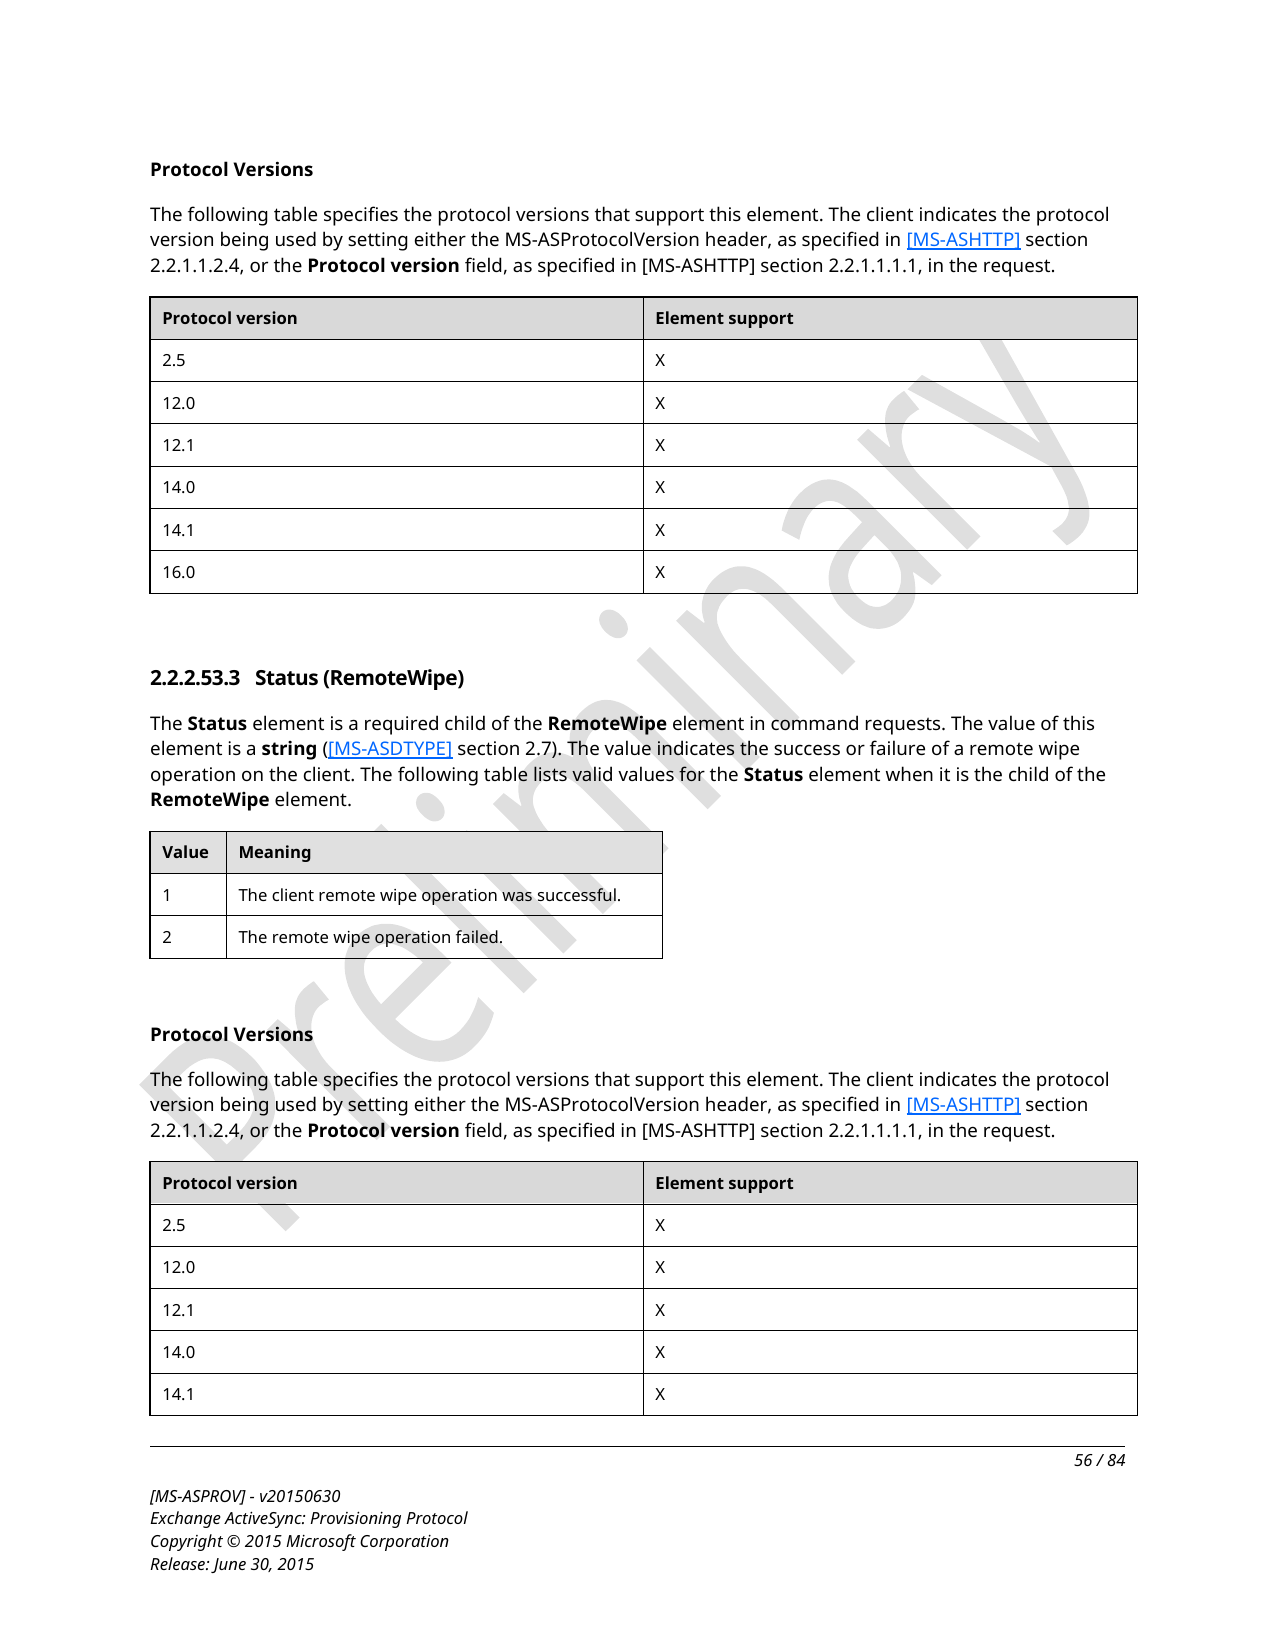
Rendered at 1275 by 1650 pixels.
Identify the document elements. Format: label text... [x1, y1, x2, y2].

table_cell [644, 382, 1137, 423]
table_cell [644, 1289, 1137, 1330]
text The following table specifies the protocol versions that support this element. The client indicates the protocol version being used by setting either the MS-ASProtocolVersion header, as specified in [MS-ASHTTP] section 2.2.1.1.2.4, or the Protocol version field, as specified in [MS-ASHTTP] section 2.2.1.1.1.1, in the request. [150, 1066, 1125, 1142]
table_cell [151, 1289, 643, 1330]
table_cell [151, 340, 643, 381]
text The Status element is a required child of the RemoteWipe element in command requests. The value of this element is a string ([MS-ASDTYPE] section 2.7). The value indicates the success or failure of a remote wipe operation on the client. The following table lists valid values for the Status element when it is the child of the RemoteWipe element. [150, 710, 1125, 812]
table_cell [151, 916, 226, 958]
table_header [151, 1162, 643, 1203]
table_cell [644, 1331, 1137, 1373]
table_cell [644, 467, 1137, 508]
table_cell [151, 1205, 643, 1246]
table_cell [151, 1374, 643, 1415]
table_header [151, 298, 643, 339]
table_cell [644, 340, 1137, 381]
subtitle Status (RemoteWipe) [150, 663, 1125, 691]
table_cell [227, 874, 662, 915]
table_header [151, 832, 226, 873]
text The following table specifies the protocol versions that support this element. The client indicates the protocol version being used by setting either the MS-ASProtocolVersion header, as specified in [MS-ASHTTP] section 2.2.1.1.2.4, or the Protocol version field, as specified in [MS-ASHTTP] section 2.2.1.1.1.1, in the request. [150, 201, 1125, 278]
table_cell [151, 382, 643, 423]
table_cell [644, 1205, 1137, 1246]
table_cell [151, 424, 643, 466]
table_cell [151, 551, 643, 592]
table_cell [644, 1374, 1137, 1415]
text Protocol Versions [150, 1022, 1125, 1047]
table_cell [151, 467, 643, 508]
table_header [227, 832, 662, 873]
text Protocol Versions [150, 157, 1125, 182]
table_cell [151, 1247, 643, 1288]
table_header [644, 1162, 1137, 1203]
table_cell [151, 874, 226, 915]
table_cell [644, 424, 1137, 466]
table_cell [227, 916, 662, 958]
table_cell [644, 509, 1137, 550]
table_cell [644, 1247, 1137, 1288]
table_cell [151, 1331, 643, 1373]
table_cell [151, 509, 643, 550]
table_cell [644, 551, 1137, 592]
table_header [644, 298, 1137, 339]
